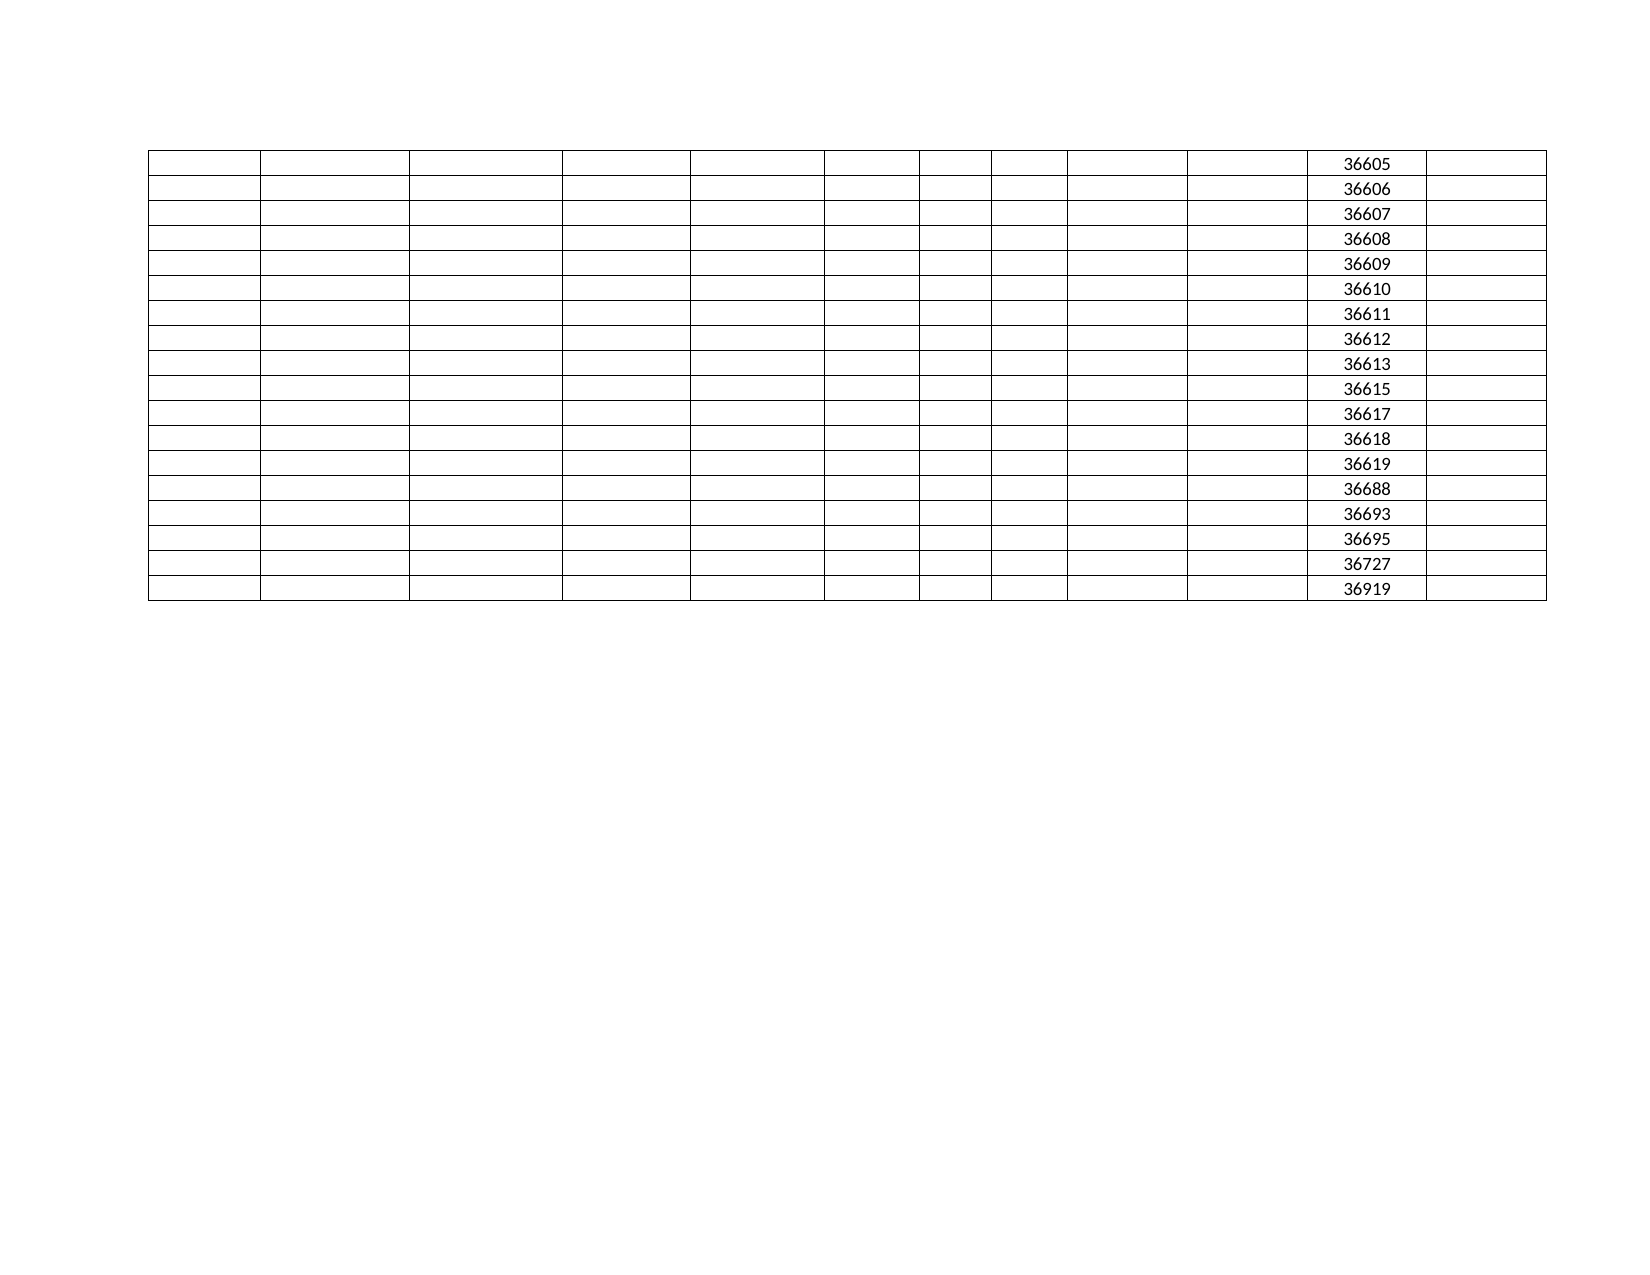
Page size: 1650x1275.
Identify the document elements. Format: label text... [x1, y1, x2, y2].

table_cell [410, 376, 562, 400]
table_cell [825, 451, 919, 475]
table_cell [261, 376, 409, 400]
table_cell [149, 276, 260, 300]
table_cell [563, 301, 690, 325]
table_cell [1188, 476, 1307, 500]
table_cell [563, 376, 690, 400]
table_cell [563, 526, 690, 550]
table_cell 36617 [1308, 401, 1426, 425]
table_cell [825, 226, 919, 250]
table_cell [149, 576, 260, 600]
table_cell [563, 151, 690, 175]
table_cell [992, 176, 1067, 200]
table_cell [410, 226, 562, 250]
table_cell [920, 426, 991, 450]
table_cell [1068, 301, 1187, 325]
table_cell [1188, 226, 1307, 250]
table_cell [691, 326, 824, 350]
table_cell [920, 176, 991, 200]
table_cell [992, 351, 1067, 375]
table_cell [1188, 376, 1307, 400]
table_cell [1068, 551, 1187, 575]
table_cell [261, 426, 409, 450]
table_cell [410, 276, 562, 300]
table_cell [149, 526, 260, 550]
table_cell 36688 [1308, 476, 1426, 500]
table_cell 36695 [1308, 526, 1426, 550]
table_cell [691, 376, 824, 400]
table_cell [992, 576, 1067, 600]
table_cell [920, 326, 991, 350]
table_cell [149, 201, 260, 225]
table_cell [1188, 176, 1307, 200]
table_cell 36607 [1308, 201, 1426, 225]
table_cell [1068, 376, 1187, 400]
table_cell [920, 251, 991, 275]
table_cell [920, 401, 991, 425]
table_cell [992, 151, 1067, 175]
table_cell 36606 [1308, 176, 1426, 200]
table_cell 36613 [1308, 351, 1426, 375]
table_cell [563, 351, 690, 375]
table_cell [1068, 276, 1187, 300]
table_cell 36693 [1308, 501, 1426, 525]
table_cell [1188, 276, 1307, 300]
table_cell [920, 226, 991, 250]
table_cell [1427, 551, 1546, 575]
table_cell [410, 176, 562, 200]
table_cell [1068, 151, 1187, 175]
table_cell [825, 551, 919, 575]
table_cell [261, 551, 409, 575]
table_cell [410, 526, 562, 550]
table_cell [920, 151, 991, 175]
table_cell [992, 301, 1067, 325]
table_cell [1068, 476, 1187, 500]
table_cell 36727 [1308, 551, 1426, 575]
table_cell [920, 476, 991, 500]
table_cell [563, 401, 690, 425]
table_cell [825, 201, 919, 225]
table_cell [563, 176, 690, 200]
table_cell 36608 [1308, 226, 1426, 250]
table_cell [691, 151, 824, 175]
table_cell [992, 226, 1067, 250]
table_cell [1068, 351, 1187, 375]
table_cell [1068, 526, 1187, 550]
table_cell [1427, 201, 1546, 225]
table_cell [149, 326, 260, 350]
table_cell [1427, 526, 1546, 550]
table_cell [261, 526, 409, 550]
table_cell [563, 226, 690, 250]
table_cell [1068, 401, 1187, 425]
table_cell [1068, 326, 1187, 350]
table_cell [1068, 176, 1187, 200]
table_cell [410, 201, 562, 225]
table_cell [992, 426, 1067, 450]
table_cell [410, 451, 562, 475]
table_cell [1427, 401, 1546, 425]
table_cell [920, 576, 991, 600]
table_cell [149, 476, 260, 500]
table_cell 36610 [1308, 276, 1426, 300]
table_cell [410, 301, 562, 325]
table_cell [825, 176, 919, 200]
table_cell [1188, 401, 1307, 425]
table_cell [563, 501, 690, 525]
table_cell [261, 576, 409, 600]
table_cell [1188, 451, 1307, 475]
table_cell [920, 301, 991, 325]
table_cell [261, 176, 409, 200]
table_cell [920, 526, 991, 550]
table_cell [261, 301, 409, 325]
table_cell [261, 226, 409, 250]
table_cell [410, 351, 562, 375]
table_cell [1068, 226, 1187, 250]
table_cell [1427, 301, 1546, 325]
table_cell [149, 451, 260, 475]
table_cell [920, 376, 991, 400]
table_cell [410, 476, 562, 500]
table_cell [825, 376, 919, 400]
table_cell [410, 326, 562, 350]
table_cell [691, 301, 824, 325]
table_cell [1427, 326, 1546, 350]
table_cell [825, 576, 919, 600]
table_cell [1188, 576, 1307, 600]
table_cell [1068, 501, 1187, 525]
table_cell [1188, 326, 1307, 350]
table_cell [149, 551, 260, 575]
table_cell [1068, 426, 1187, 450]
table_cell [261, 201, 409, 225]
table_cell [825, 276, 919, 300]
table_cell [920, 551, 991, 575]
table_cell [1188, 501, 1307, 525]
table_cell [1188, 301, 1307, 325]
table_cell [992, 551, 1067, 575]
table_cell [261, 251, 409, 275]
table_cell [410, 501, 562, 525]
table_cell [992, 251, 1067, 275]
table_cell [149, 226, 260, 250]
table_cell [261, 326, 409, 350]
table_cell [691, 476, 824, 500]
table_cell [920, 451, 991, 475]
table_cell [410, 551, 562, 575]
table_cell [1427, 151, 1546, 175]
table_cell [825, 351, 919, 375]
table_cell [1427, 351, 1546, 375]
table_cell [563, 426, 690, 450]
table_cell [825, 501, 919, 525]
table_cell [691, 501, 824, 525]
table_cell [691, 276, 824, 300]
table_cell [1427, 426, 1546, 450]
table_cell [1427, 576, 1546, 600]
table_cell [1427, 226, 1546, 250]
table_cell [691, 251, 824, 275]
table_cell [992, 376, 1067, 400]
table_cell [149, 501, 260, 525]
table_cell [563, 326, 690, 350]
table_cell [992, 476, 1067, 500]
table_cell [1188, 426, 1307, 450]
table_cell [410, 401, 562, 425]
table_cell [149, 401, 260, 425]
table_cell [992, 326, 1067, 350]
table_cell [149, 351, 260, 375]
table_cell [410, 426, 562, 450]
table_cell 36611 [1308, 301, 1426, 325]
table_cell [1188, 201, 1307, 225]
table_cell 36919 [1308, 576, 1426, 600]
table_cell [149, 301, 260, 325]
table_cell [691, 576, 824, 600]
table_cell [563, 551, 690, 575]
table_cell [1427, 376, 1546, 400]
table_cell [149, 376, 260, 400]
table_cell [261, 151, 409, 175]
table_cell [410, 251, 562, 275]
table_cell [261, 451, 409, 475]
table_cell [1188, 551, 1307, 575]
table_cell 36619 [1308, 451, 1426, 475]
table_cell [691, 451, 824, 475]
table_cell [563, 251, 690, 275]
table_cell [261, 276, 409, 300]
table_cell [691, 201, 824, 225]
table_cell [563, 201, 690, 225]
table_cell 36615 [1308, 376, 1426, 400]
table_cell 36618 [1308, 426, 1426, 450]
table_cell [563, 276, 690, 300]
table_cell [825, 426, 919, 450]
table_cell [992, 401, 1067, 425]
table_cell [992, 526, 1067, 550]
table_cell [1427, 251, 1546, 275]
table_cell [261, 351, 409, 375]
table_cell [563, 576, 690, 600]
table_cell [1427, 276, 1546, 300]
table_cell [261, 476, 409, 500]
table_cell [992, 451, 1067, 475]
table_cell [1068, 576, 1187, 600]
table_cell [1188, 351, 1307, 375]
table_cell [920, 351, 991, 375]
table_cell [1427, 501, 1546, 525]
table_cell [825, 151, 919, 175]
table_cell [149, 176, 260, 200]
table_cell [992, 276, 1067, 300]
table_cell [410, 151, 562, 175]
table_cell [691, 426, 824, 450]
table_cell [920, 501, 991, 525]
table_cell [691, 401, 824, 425]
table_cell 36612 [1308, 326, 1426, 350]
table_cell 36609 [1308, 251, 1426, 275]
table_cell [992, 501, 1067, 525]
table_cell [149, 151, 260, 175]
table_cell [825, 301, 919, 325]
table_cell [1427, 451, 1546, 475]
table_cell [920, 276, 991, 300]
table_cell [563, 451, 690, 475]
table_cell [261, 501, 409, 525]
table_cell [1068, 201, 1187, 225]
table_cell 36605 [1308, 151, 1426, 175]
table_cell [691, 526, 824, 550]
table_cell [563, 476, 690, 500]
table_cell [825, 251, 919, 275]
table_cell [1068, 451, 1187, 475]
table_cell [1188, 251, 1307, 275]
table_cell [1188, 526, 1307, 550]
table_cell [261, 401, 409, 425]
table_cell [992, 201, 1067, 225]
table_cell [691, 226, 824, 250]
table_cell [825, 326, 919, 350]
table_cell [825, 401, 919, 425]
table_cell [149, 426, 260, 450]
table_cell [825, 526, 919, 550]
table_cell [410, 576, 562, 600]
table_cell [1188, 151, 1307, 175]
table_cell [920, 201, 991, 225]
table_cell [149, 251, 260, 275]
table_cell [691, 351, 824, 375]
table_cell [1427, 476, 1546, 500]
table_cell [825, 476, 919, 500]
table_cell [1427, 176, 1546, 200]
table_cell [691, 551, 824, 575]
table_cell [1068, 251, 1187, 275]
table_cell [691, 176, 824, 200]
